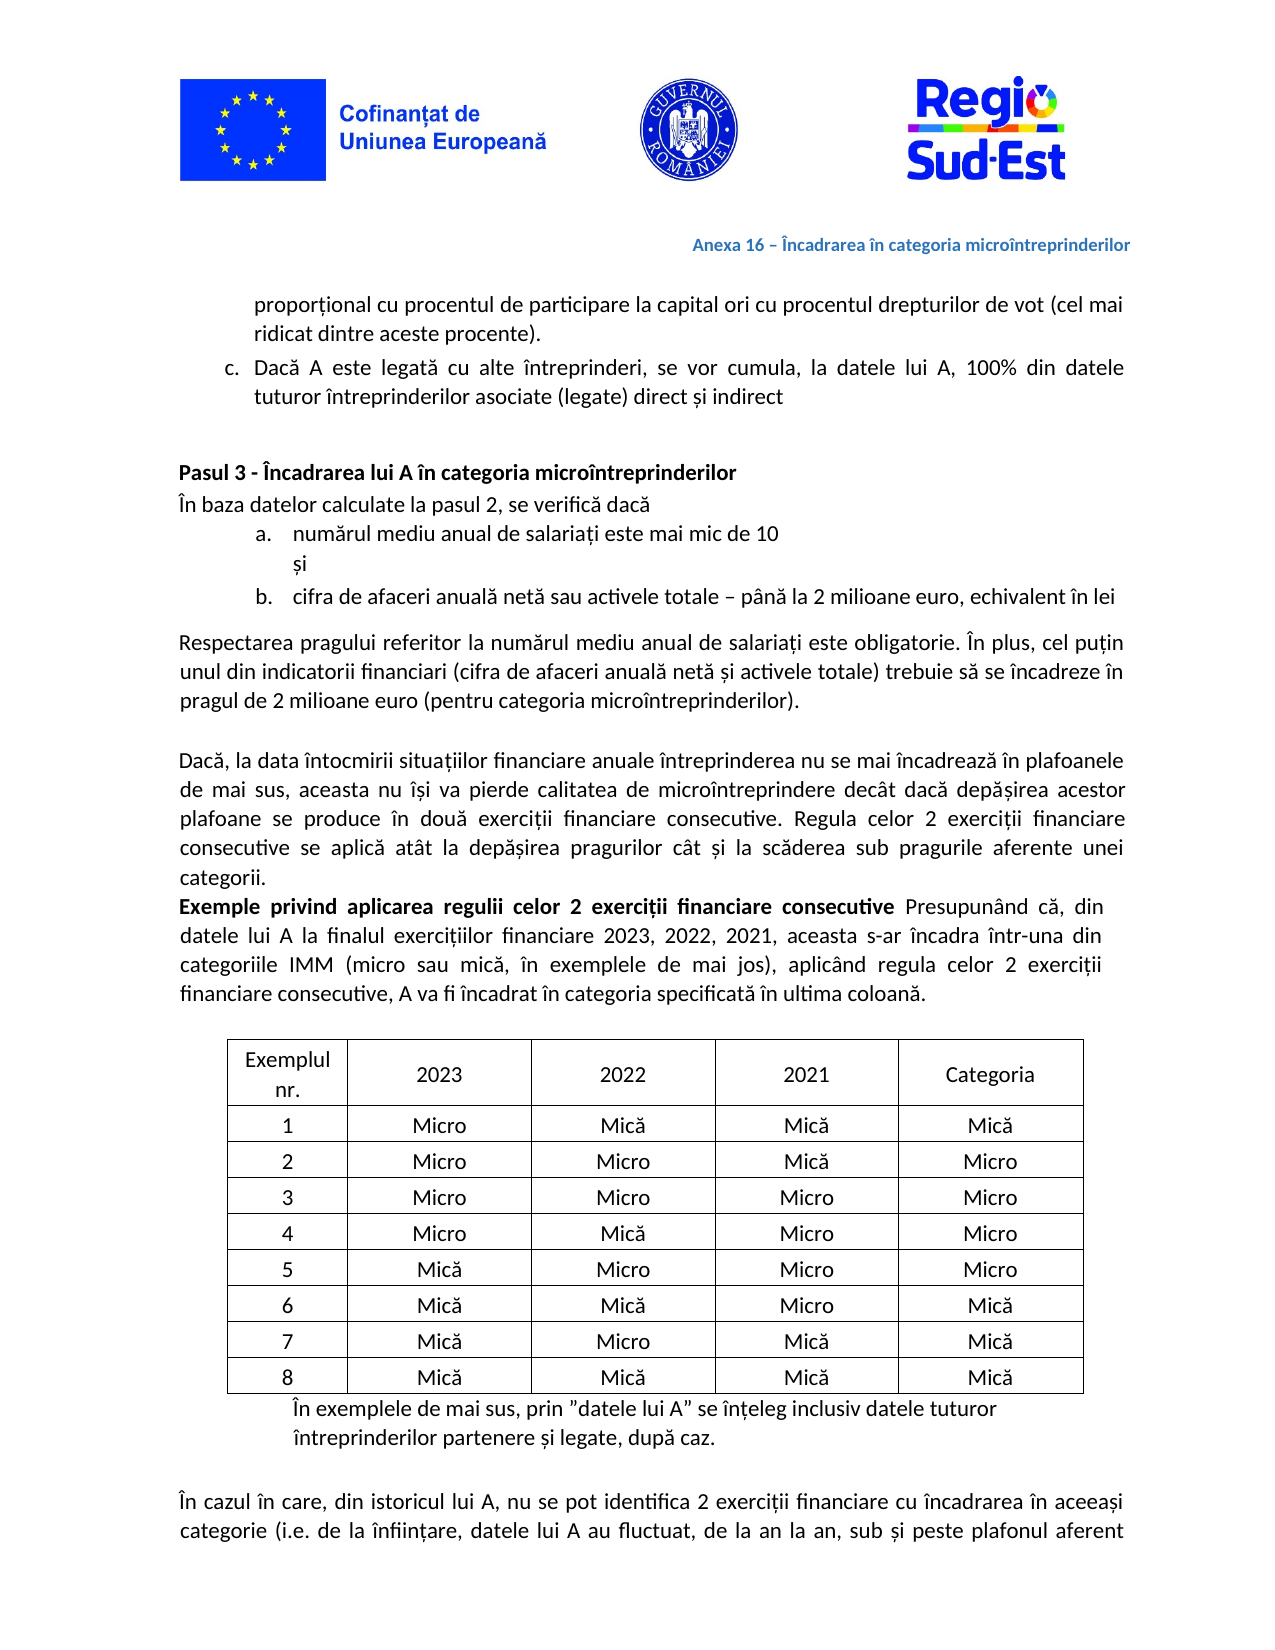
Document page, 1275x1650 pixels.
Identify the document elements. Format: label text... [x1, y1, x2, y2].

table_cell Micro [532, 1250, 715, 1285]
table_cell Mică [348, 1286, 531, 1321]
table_cell Mică [348, 1322, 531, 1357]
text În baza datelor calculate la pasul 2, se verifică dacă [178, 490, 1126, 518]
list numărul mediu anual de salariaţi este mai mic de 10 [255, 519, 1126, 548]
table_cell Micro [348, 1106, 531, 1141]
table_cell Mică [716, 1358, 898, 1393]
table_cell Micro [532, 1322, 715, 1357]
list cifra de afaceri anuală netă sau activele totale – până la 2 milioane euro, echivalent în lei [255, 582, 1126, 610]
table_cell Mică [899, 1286, 1083, 1321]
table_cell Mică [716, 1142, 898, 1177]
table_cell 3 [228, 1178, 347, 1213]
table_header Exemplul nr. [228, 1040, 347, 1105]
table_cell Micro [348, 1214, 531, 1249]
table_cell 2 [228, 1142, 347, 1177]
subtitle Pasul 3 - Încadrarea lui A în categoria microîntreprinderilor [178, 458, 1126, 486]
table_cell Mică [899, 1358, 1083, 1393]
table_cell Mică [348, 1358, 531, 1393]
table_cell Mică [532, 1286, 715, 1321]
table_cell Micro [899, 1214, 1083, 1249]
table_cell 8 [228, 1358, 347, 1393]
table_header 2023 [348, 1040, 531, 1105]
table_cell Mică [716, 1106, 898, 1141]
table_cell Mică [532, 1214, 715, 1249]
table_cell Mică [348, 1250, 531, 1285]
table_cell 4 [228, 1214, 347, 1249]
table_cell Micro [532, 1142, 715, 1177]
table_cell Mică [899, 1106, 1083, 1141]
table_cell Micro [899, 1142, 1083, 1177]
table_cell Micro [348, 1178, 531, 1213]
text Exemple privind aplicarea regulii celor 2 exerciţii financiare consecutive Presupunând că, din datele lui A la finalul exercițiilor financiare 2023, 2022, 2021, aceasta s-ar încadra într-una din categoriile IMM (micro sau mică, în exemplele de mai jos), aplicând regula celor 2 exerciții financiare consecutive, A va fi încadrat în categoria specificată în ultima coloană. [179, 892, 1104, 1007]
table_cell Mică [532, 1106, 715, 1141]
text În exemplele de mai sus, prin ”datele lui A” se înțeleg inclusiv datele tuturor întreprinderilor partenere și legate, după caz. [293, 1394, 1126, 1451]
table_cell Mică [716, 1322, 898, 1357]
text Dacă, la data întocmirii situaţiilor financiare anuale întreprinderea nu se mai încadrează în plafoanele de mai sus, aceasta nu îşi va pierde calitatea de microîntreprindere decât dacă depăşirea acestor plafoane se produce în două exerciţii financiare consecutive. Regula celor 2 exerciţii financiare consecutive se aplică atât la depășirea pragurilor cât și la scăderea sub pragurile aferente unei categorii. [178, 746, 1126, 891]
table_cell Mică [899, 1322, 1083, 1357]
table_cell Micro [348, 1142, 531, 1177]
table_header Categoria [899, 1040, 1083, 1105]
table_cell 7 [228, 1322, 347, 1357]
table_cell Micro [899, 1250, 1083, 1285]
table_cell 6 [228, 1286, 347, 1321]
table_cell Mică [532, 1358, 715, 1393]
text Respectarea pragului referitor la numărul mediu anual de salariați este obligatorie. În plus, cel puțin unul din indicatorii financiari (cifra de afaceri anuală netă și activele totale) trebuie să se încadreze în pragul de 2 milioane euro (pentru categoria microîntreprinderilor). [178, 628, 1126, 714]
table_cell 5 [228, 1250, 347, 1285]
list Dacă A este legată cu alte întreprinderi, se vor cumula, la datele lui A, 100% din datele tuturor întreprinderilor asociate (legate) direct și indirect [224, 353, 1126, 410]
table_cell 1 [228, 1106, 347, 1141]
table_cell Micro [899, 1178, 1083, 1213]
table_cell Micro [716, 1250, 898, 1285]
text şi [293, 549, 1126, 577]
table_cell Micro [532, 1178, 715, 1213]
table_cell Micro [716, 1178, 898, 1213]
table_cell Micro [716, 1214, 898, 1249]
table_header 2022 [532, 1040, 715, 1105]
picture [180, 76, 1066, 182]
table_cell Micro [716, 1286, 898, 1321]
table_header 2021 [716, 1040, 898, 1105]
